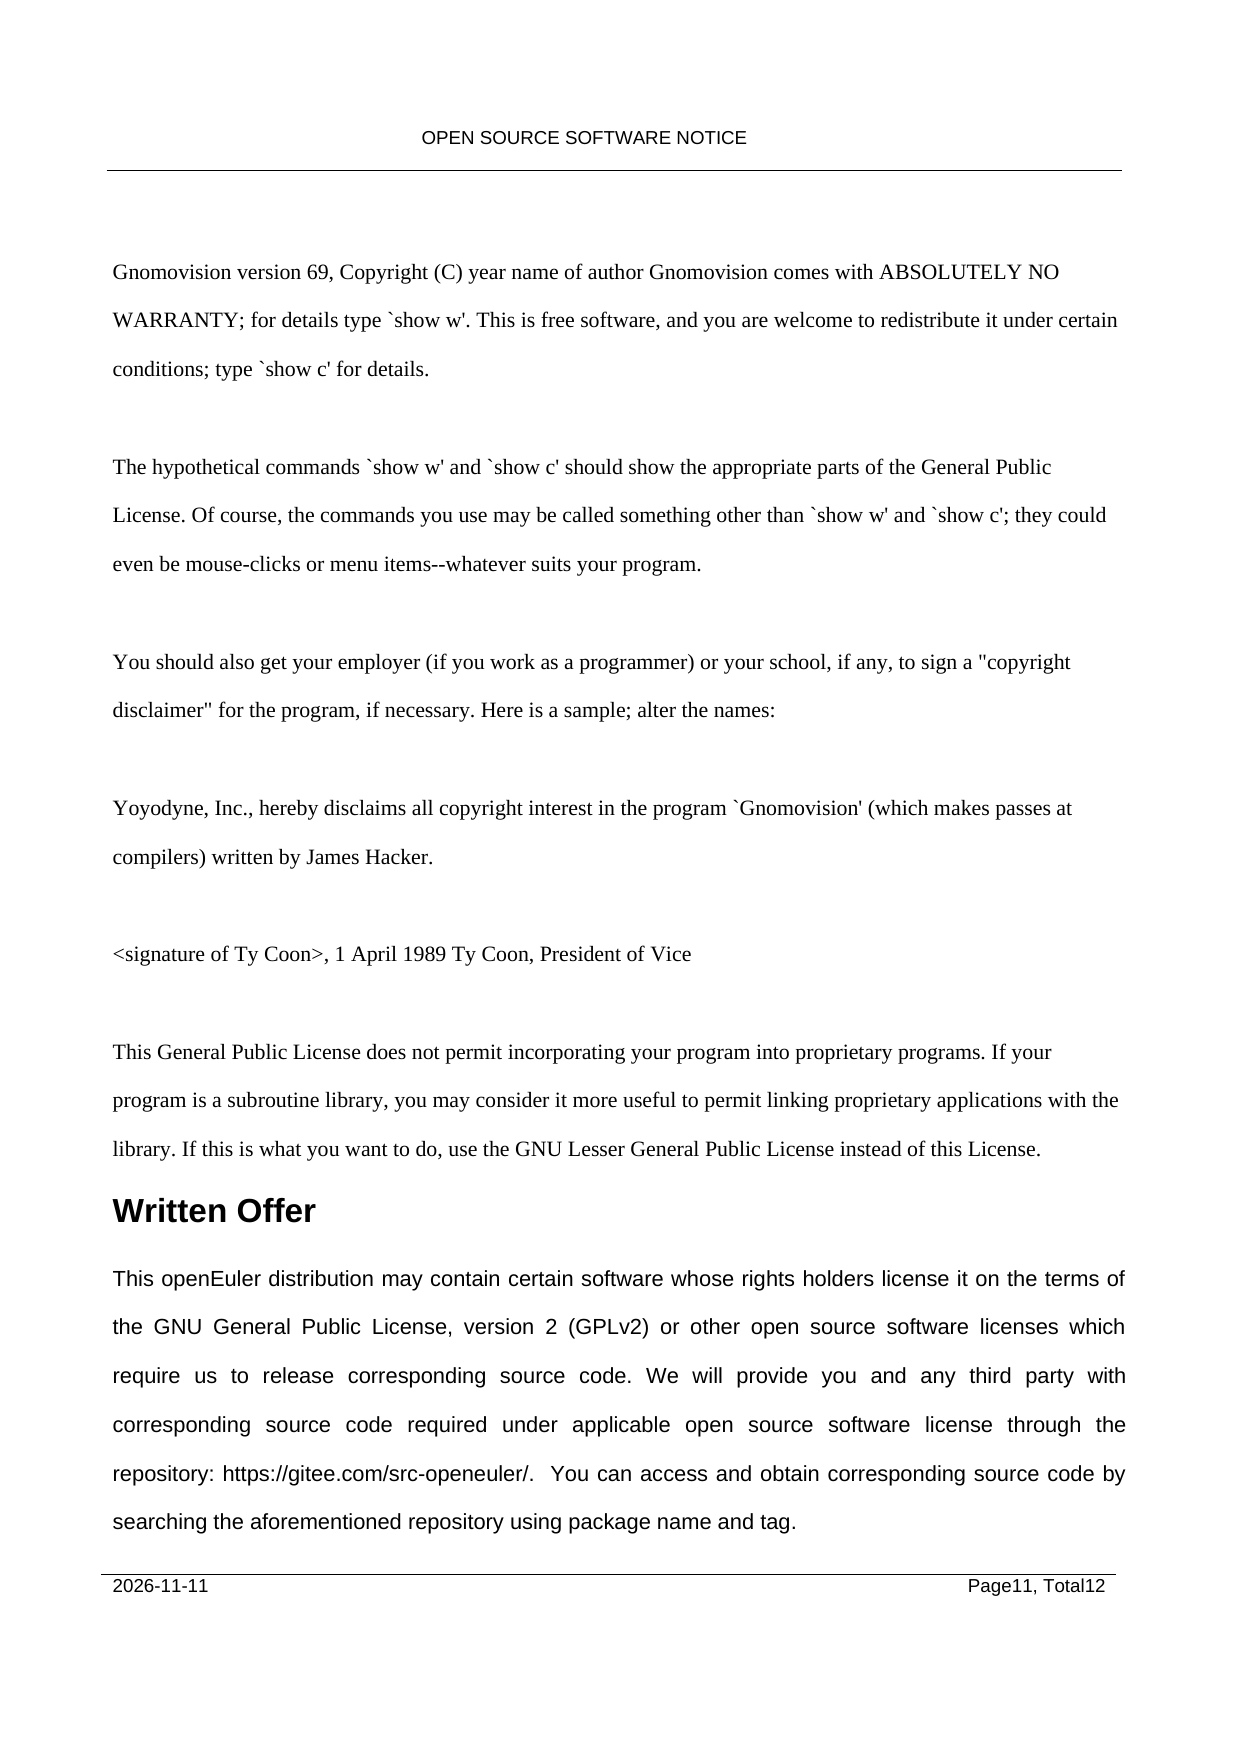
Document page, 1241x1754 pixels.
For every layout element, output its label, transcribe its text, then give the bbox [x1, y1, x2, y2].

text Written Offer [112, 1178, 1128, 1243]
text This openEuler distribution may contain certain software whose rights holders license it on the terms of the GNU General Public License, version 2 (GPLv2) or other open source software licenses which require us to release corresponding source code. We will provide you and any third party with corresponding source code required under applicable open source software license through the repository: https://gitee.com/src-openeuler/. You can access and obtain corresponding source code by searching the aforementioned repository using package name and tag. [112, 1262, 1128, 1538]
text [112, 206, 1128, 1165]
